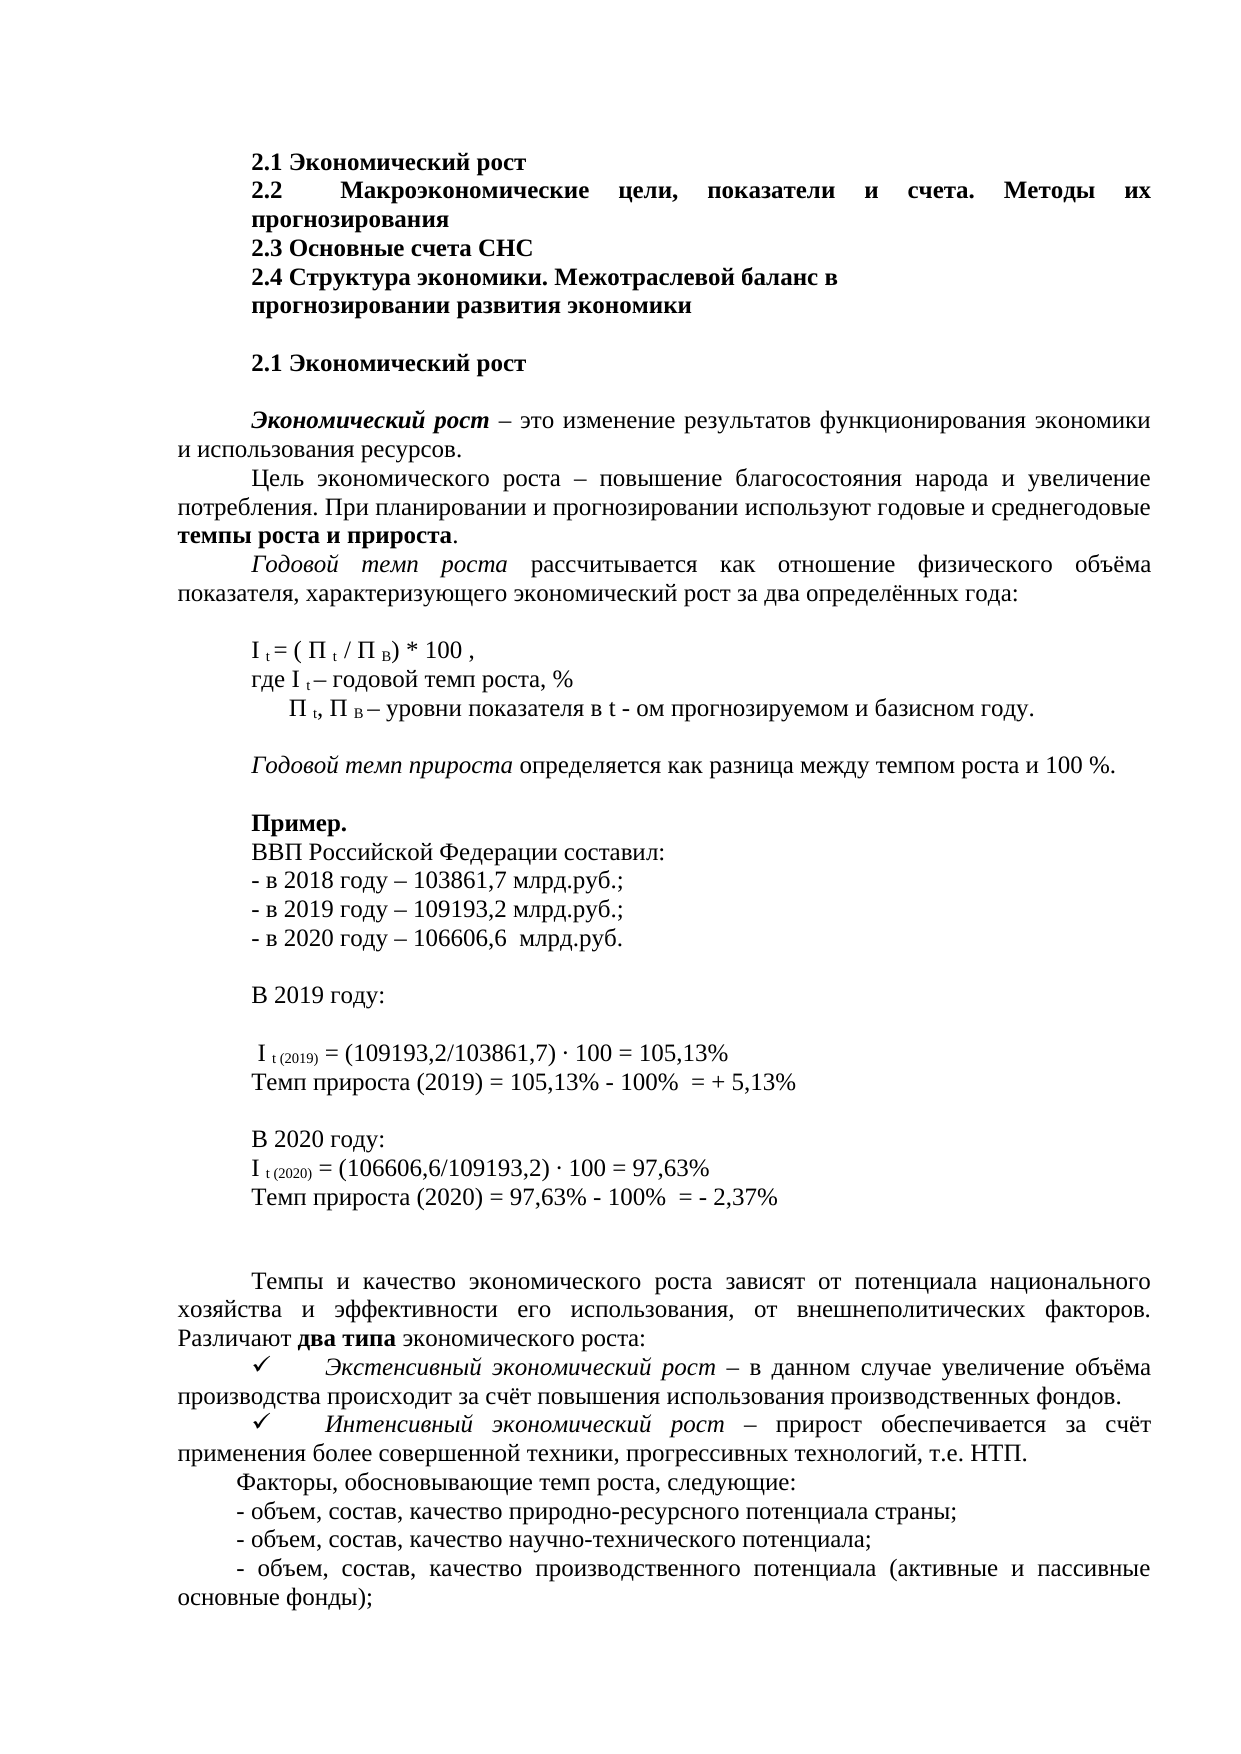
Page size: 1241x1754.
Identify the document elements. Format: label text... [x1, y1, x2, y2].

text Темп прироста (2020) = 97,63% - 100% = - 2,37% [177, 1182, 1152, 1211]
text где I t – годовой темп роста, % [177, 664, 1152, 693]
text I t (2020) = (106606,6/109193,2) ∙ 100 = 97,63% [177, 1153, 1152, 1182]
text - в 2019 году – 109193,2 млрд.руб.; [177, 894, 1152, 923]
text 2.2 Макроэкономические цели, показатели и счета. Методы их прогнозирования [251, 176, 1152, 233]
text Темпы и качество экономического роста зависят от потенциала национального хозяйства и эффективности его использования, от внешнеполитических факторов. Различают два типа экономического роста: [177, 1266, 1152, 1352]
text - объем, состав, качество природно-ресурсного потенциала страны; [177, 1496, 1152, 1524]
text Темп прироста (2019) = 105,13% - 100% = + 5,13% [177, 1067, 1152, 1096]
text 2.3 Основные счета СНС [251, 233, 1152, 262]
text Годовой темп роста рассчитывается как отношение физического объёма показателя, характеризующего экономический рост за два определённых года: [177, 549, 1152, 607]
text I t (2019) = (109193,2/103861,7) ∙ 100 = 105,13% [177, 1038, 1152, 1067]
text Факторы, обосновывающие темп роста, следующие: [177, 1467, 1152, 1496]
text Годовой темп прироста определяется как разница между темпом роста и 100 %. [177, 751, 1152, 779]
text В 2019 году: [177, 981, 1152, 1009]
text I t = ( П t / П B) * 100 , [177, 636, 1152, 664]
list Интенсивный экономический рост – прирост обеспечивается за счёт применения более совершенной техники, прогрессивных технологий, т.е. НТП. [177, 1409, 1152, 1467]
text - в 2018 году – 103861,7 млрд.руб.; [177, 866, 1152, 894]
text - объем, состав, качество научно-технического потенциала; [177, 1524, 1152, 1553]
text П t, П B – уровни показателя в t - ом прогнозируемом и базисном году. [177, 693, 1152, 722]
text Пример. [177, 808, 1152, 837]
text 2.1 Экономический рост [251, 147, 1152, 176]
text ВВП Российской Федерации составил: [177, 837, 1152, 866]
text Экономический рост – это изменение результатов функционирования экономики и использования ресурсов. [177, 406, 1152, 463]
text Цель экономического роста – повышение благосостояния народа и увеличение потребления. При планировании и прогнозировании используют годовые и среднегодовые темпы роста и прироста. [177, 463, 1152, 549]
text В 2020 году: [177, 1124, 1152, 1153]
text - в 2020 году – 106606,6 млрд.руб. [177, 923, 1152, 952]
list Экстенсивный экономический рост – в данном случае увеличение объёма производства происходит за счёт повышения использования производственных фондов. [177, 1352, 1152, 1409]
text прогнозировании развития экономики [177, 291, 1152, 319]
text - объем, состав, качество производственного потенциала (активные и пассивные основные фонды); [177, 1553, 1152, 1611]
text 2.4 Структура экономики. Межотраслевой баланс в [177, 262, 1152, 291]
text 2.1 Экономический рост [177, 348, 1152, 377]
